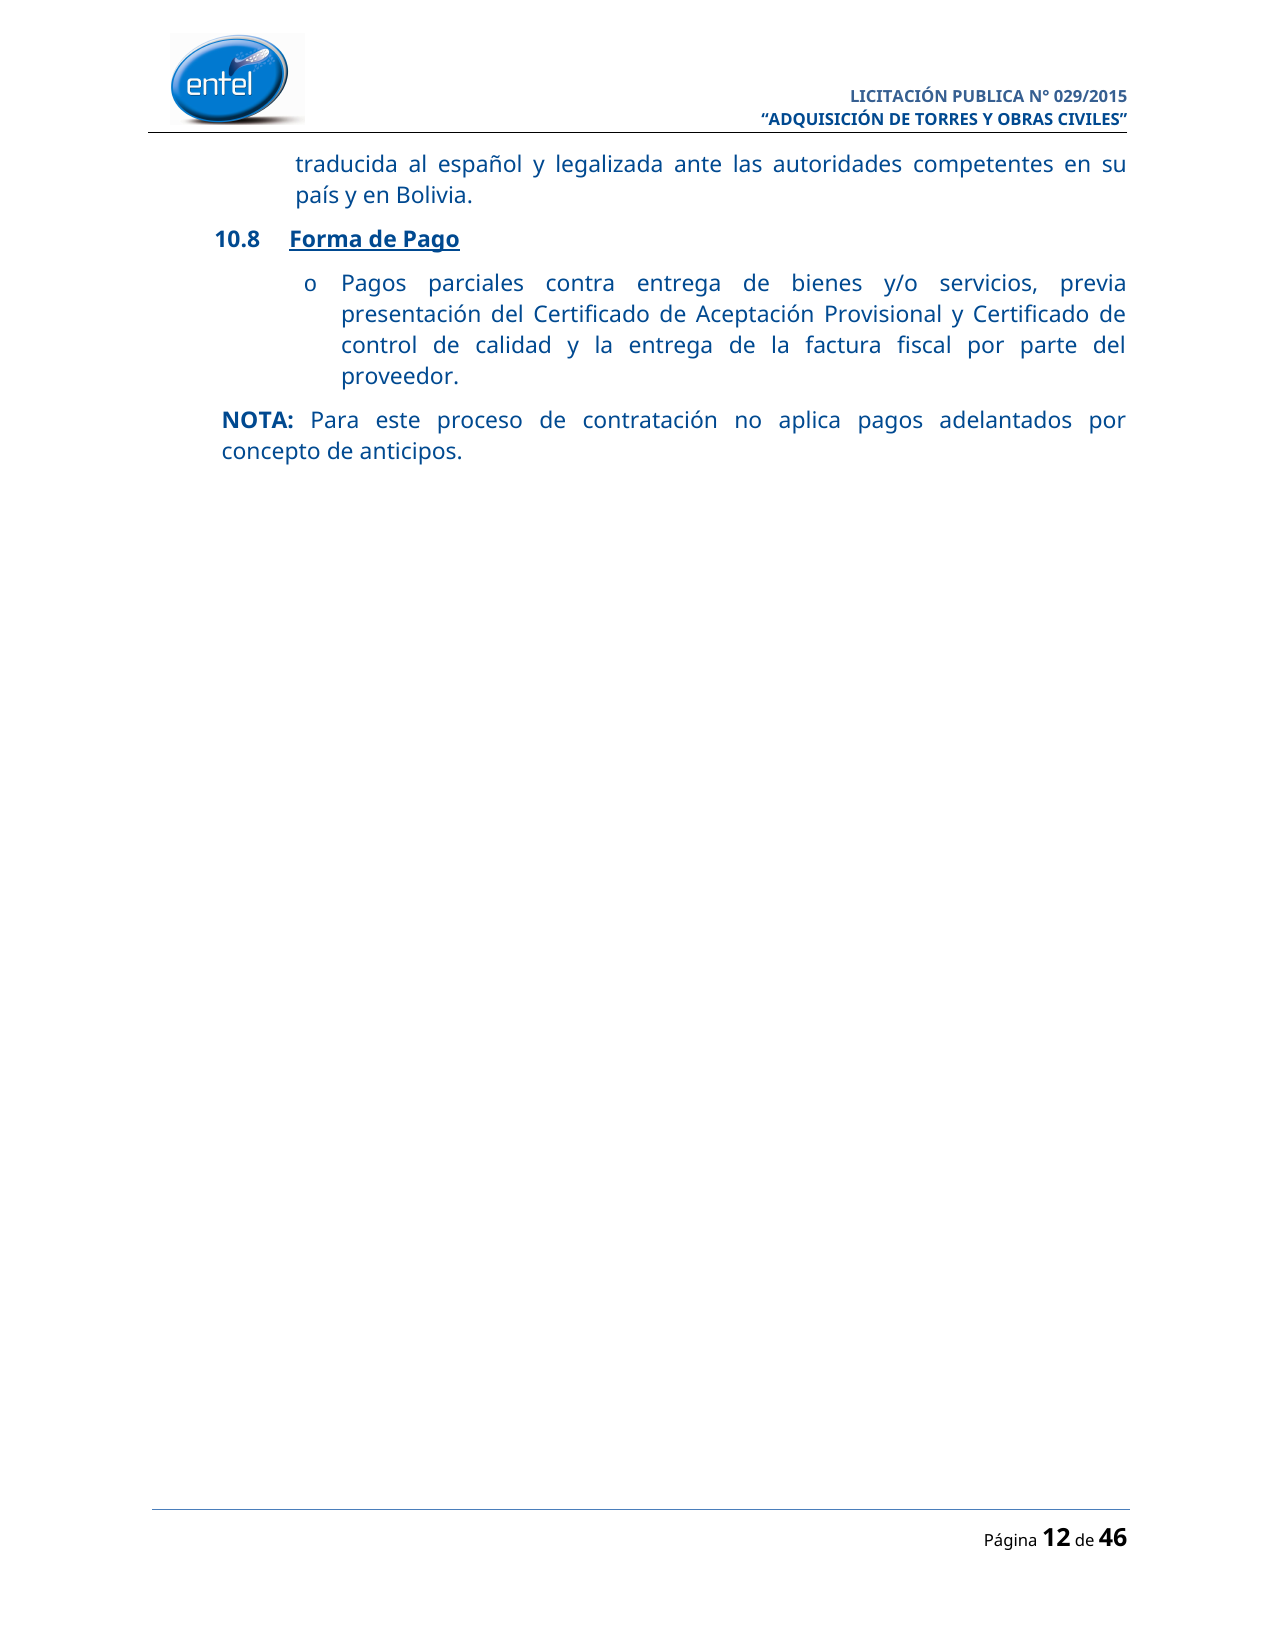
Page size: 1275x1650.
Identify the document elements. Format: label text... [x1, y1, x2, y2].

picture [170, 33, 305, 125]
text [295, 148, 1127, 210]
list Pagos parciales contra entrega de bienes y/o servicios, previa presentación del Certificado de Aceptación Provisional y Certificado de control de calidad y la entrega de la factura fiscal por parte del proveedor. [303, 266, 1127, 392]
list Forma de Pago [214, 223, 1127, 254]
text NOTA: Para este proceso de contratación no aplica pagos adelantados por concepto de anticipos. [221, 404, 1127, 467]
